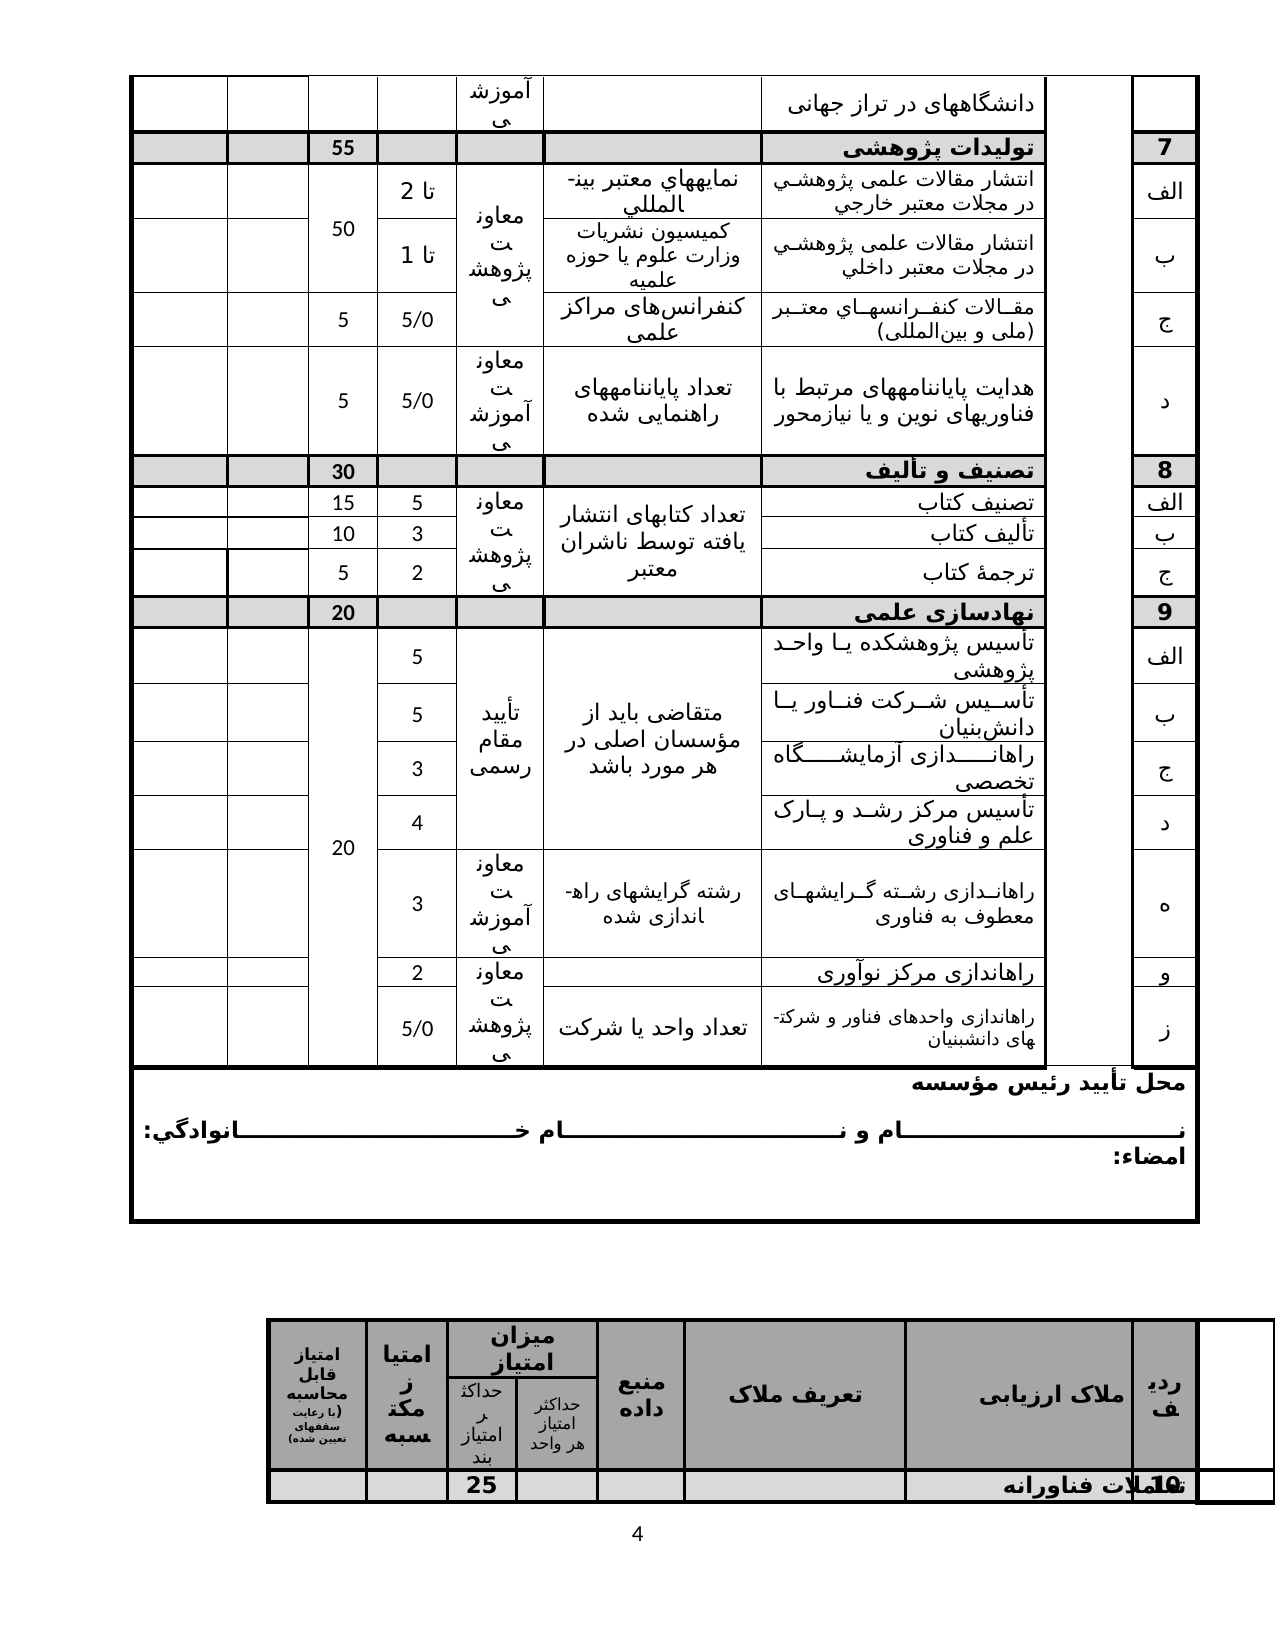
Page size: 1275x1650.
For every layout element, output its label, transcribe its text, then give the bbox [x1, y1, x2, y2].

table_cell و [1134, 958, 1195, 986]
table_cell الف [1134, 488, 1195, 516]
table_cell [134, 958, 227, 986]
table_cell [134, 629, 227, 682]
table_cell رشته گرایشهای راهاندازی شده [544, 850, 761, 957]
table_cell [229, 134, 307, 162]
table_cell 3 [378, 850, 456, 957]
table_cell [228, 219, 308, 292]
table_cell [228, 958, 308, 986]
table_cell [228, 293, 308, 346]
table_cell [379, 134, 455, 162]
table_cell د [1134, 77, 1195, 130]
table_cell [229, 550, 308, 595]
table_cell 5/0 [378, 76, 457, 130]
table_cell [134, 293, 227, 346]
table_cell معاونت پژوهشی [457, 958, 543, 1065]
table_cell الف [1134, 629, 1195, 682]
table_cell نمايههاي معتبر بينالمللي [544, 165, 761, 218]
table_cell تا 2 [378, 165, 456, 218]
table_cell [134, 742, 227, 795]
table_cell 30 [310, 457, 376, 485]
table_cell [518, 1472, 596, 1500]
table_cell ب [1134, 517, 1195, 547]
table_header تعریف ملاک [686, 1322, 904, 1468]
table_cell تولیدات پژوهشی [763, 134, 1044, 162]
table_cell راهاندازی واحدهای فناور و شرکتهای دانشبنیان [762, 987, 1044, 1065]
table_cell 5 [309, 76, 378, 130]
table_cell [379, 598, 455, 626]
table_cell ج [1134, 742, 1195, 795]
table_cell 5/0 [378, 347, 456, 454]
table_header امتياز مكتسبه [368, 1322, 446, 1468]
table_cell [228, 488, 308, 516]
table_cell [379, 457, 455, 485]
table_cell 2 [378, 958, 456, 986]
table_cell [228, 165, 308, 218]
table_header میزان امتیاز [449, 1322, 596, 1376]
table_cell تأیید مقام رسمی [457, 629, 543, 849]
table_cell 5 [309, 549, 377, 595]
table_cell [134, 987, 227, 1065]
table_cell 8 [1134, 457, 1195, 485]
table_cell د [1134, 347, 1195, 454]
table_cell د [1134, 796, 1195, 849]
table_cell ب [1134, 684, 1195, 741]
table_cell [134, 598, 226, 626]
table_cell حداکثر امتیاز هر واحد [518, 1379, 596, 1468]
table_cell محل تأييد رئيس مؤسسه نام و نام خانوادگي: امضاء: [134, 1066, 1195, 1219]
table_cell 25 [449, 1472, 515, 1500]
table_cell [134, 684, 227, 741]
table_cell 20 [309, 629, 377, 1065]
table_cell [134, 550, 226, 595]
table_cell ب [1134, 219, 1195, 292]
table_cell تأسیس مرکز رشد و پارک علم و فناوری [762, 796, 1044, 849]
table_cell ترجمۀ کتاب [762, 549, 1044, 595]
table_cell كميسيون نشريات وزارت علوم يا حوزه علميه [544, 219, 761, 292]
table_cell [228, 629, 308, 682]
table_cell 5 [309, 293, 377, 346]
table_cell معاونت پژوهشی [457, 488, 543, 595]
table_cell [546, 598, 760, 626]
table_cell تعداد درس [544, 76, 762, 130]
table_header ملاک ارزیابی [907, 1322, 1131, 1468]
table_cell 50 [309, 165, 377, 292]
table_cell تصنیف و تألیف [763, 457, 1044, 485]
table_cell 5/0 [378, 987, 456, 1065]
table_cell معاونت آموزشی [457, 850, 543, 957]
table_cell [599, 1472, 683, 1500]
table_cell تا 1 [378, 219, 456, 292]
table_cell تأسیس پژوهشکده یا واحد پژوهشی [762, 629, 1044, 682]
table_cell [228, 518, 308, 547]
table_cell تعداد کتابهای انتشار یافته توسط ناشران معتبر [544, 488, 761, 595]
table_cell 5 [378, 488, 456, 516]
table_cell تصنیف کتاب [762, 488, 1044, 516]
table_cell راهاندازی مرکز نوآوری [762, 958, 1044, 986]
table_cell [458, 457, 542, 485]
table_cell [762, 76, 1046, 130]
table_cell حداکثر امتیاز بند [449, 1379, 515, 1468]
table_cell [228, 742, 308, 795]
table_cell 4 [378, 796, 456, 849]
table_cell [458, 134, 542, 162]
table_cell معاونت پژوهشی [457, 165, 543, 346]
table_cell [546, 457, 760, 485]
table_cell 5 [378, 629, 456, 682]
table_cell 9 [1134, 598, 1195, 626]
table_cell [134, 219, 227, 292]
table_cell تعداد واحد یا شرکت [544, 987, 761, 1065]
table_cell [228, 347, 308, 454]
table_cell انتشار مقالات علمی پژوهشي در مجلات معتبر داخلي [762, 219, 1044, 292]
table_cell 15 [309, 488, 377, 516]
table_cell 3 [378, 742, 456, 795]
table_cell تأسیس شرکت فناور یا دانش‌بنیان [762, 684, 1044, 741]
table_cell [228, 796, 308, 849]
table_cell 7 [1134, 134, 1195, 162]
table_cell متقاضی باید از مؤسسان اصلی در هر مورد باشد [544, 629, 761, 849]
table_cell [544, 958, 761, 986]
table_cell [229, 457, 307, 485]
table_header منبع داده [599, 1322, 683, 1468]
table_cell [134, 796, 227, 849]
table_cell الف [1134, 165, 1195, 218]
table_header ملاک ارزیابی [1134, 1322, 1195, 1468]
table_cell [134, 457, 226, 485]
table_cell [134, 488, 227, 516]
table_cell [134, 518, 227, 547]
table_cell تعاملات فناورانه [1134, 1472, 1195, 1500]
table_cell [271, 1472, 365, 1500]
table_cell تعاملات فناورانه [907, 1472, 1131, 1500]
table_cell [134, 134, 226, 162]
table_cell 10 [309, 517, 377, 547]
table_cell انتشار مقالات علمی پژوهشي در مجلات معتبر خارجي [762, 165, 1044, 218]
table_cell مقالات کنفرانسهاي معتبر (ملی و بین‌المللی) [762, 293, 1044, 346]
table_cell 2 [378, 549, 456, 595]
table_cell 20 [310, 598, 376, 626]
table_cell راهاندازی رشته گرایشهای معطوف به فناوری [762, 850, 1044, 957]
table_cell [229, 598, 307, 626]
table_cell [458, 598, 542, 626]
table_cell تعداد پایاننامههای راهنمایی شده [544, 347, 761, 454]
table_cell [228, 77, 308, 130]
table_cell [546, 134, 760, 162]
table_cell نهادسازی علمی [763, 598, 1044, 626]
table_cell [134, 850, 227, 957]
table_cell [368, 1472, 446, 1500]
table_cell معاونت آموزشی [457, 347, 543, 454]
table_cell کنفرانس‌های مراکز علمی [544, 293, 761, 346]
table_cell [228, 850, 308, 957]
table_cell [228, 684, 308, 741]
table_cell ج [1134, 549, 1195, 595]
table_cell [228, 987, 308, 1065]
table_cell ج [1134, 293, 1195, 346]
table_cell 55 [310, 134, 376, 162]
table_cell هدایت پایاننامههای مرتبط با فناوریهای نوین و یا نیازمحور [762, 347, 1044, 454]
table_cell [134, 77, 227, 130]
table_cell معاونت آموزشی [457, 76, 544, 130]
table_cell 3 [378, 517, 456, 547]
table_cell تألیف کتاب [762, 517, 1044, 547]
table_cell 5 [378, 684, 456, 741]
table_cell [686, 1472, 904, 1500]
table_cell 5/0 [378, 293, 456, 346]
table_cell ه [1134, 850, 1195, 957]
table_cell ز [1134, 987, 1195, 1065]
table_cell [134, 347, 227, 454]
table_cell 5 [309, 347, 377, 454]
table_cell راهاندازی آزمایشگاه تخصصی [762, 742, 1044, 795]
table_header امتياز قابل محاسبه (با رعایت سقفهای تعیین شده) [271, 1322, 365, 1468]
table_cell [134, 165, 227, 218]
